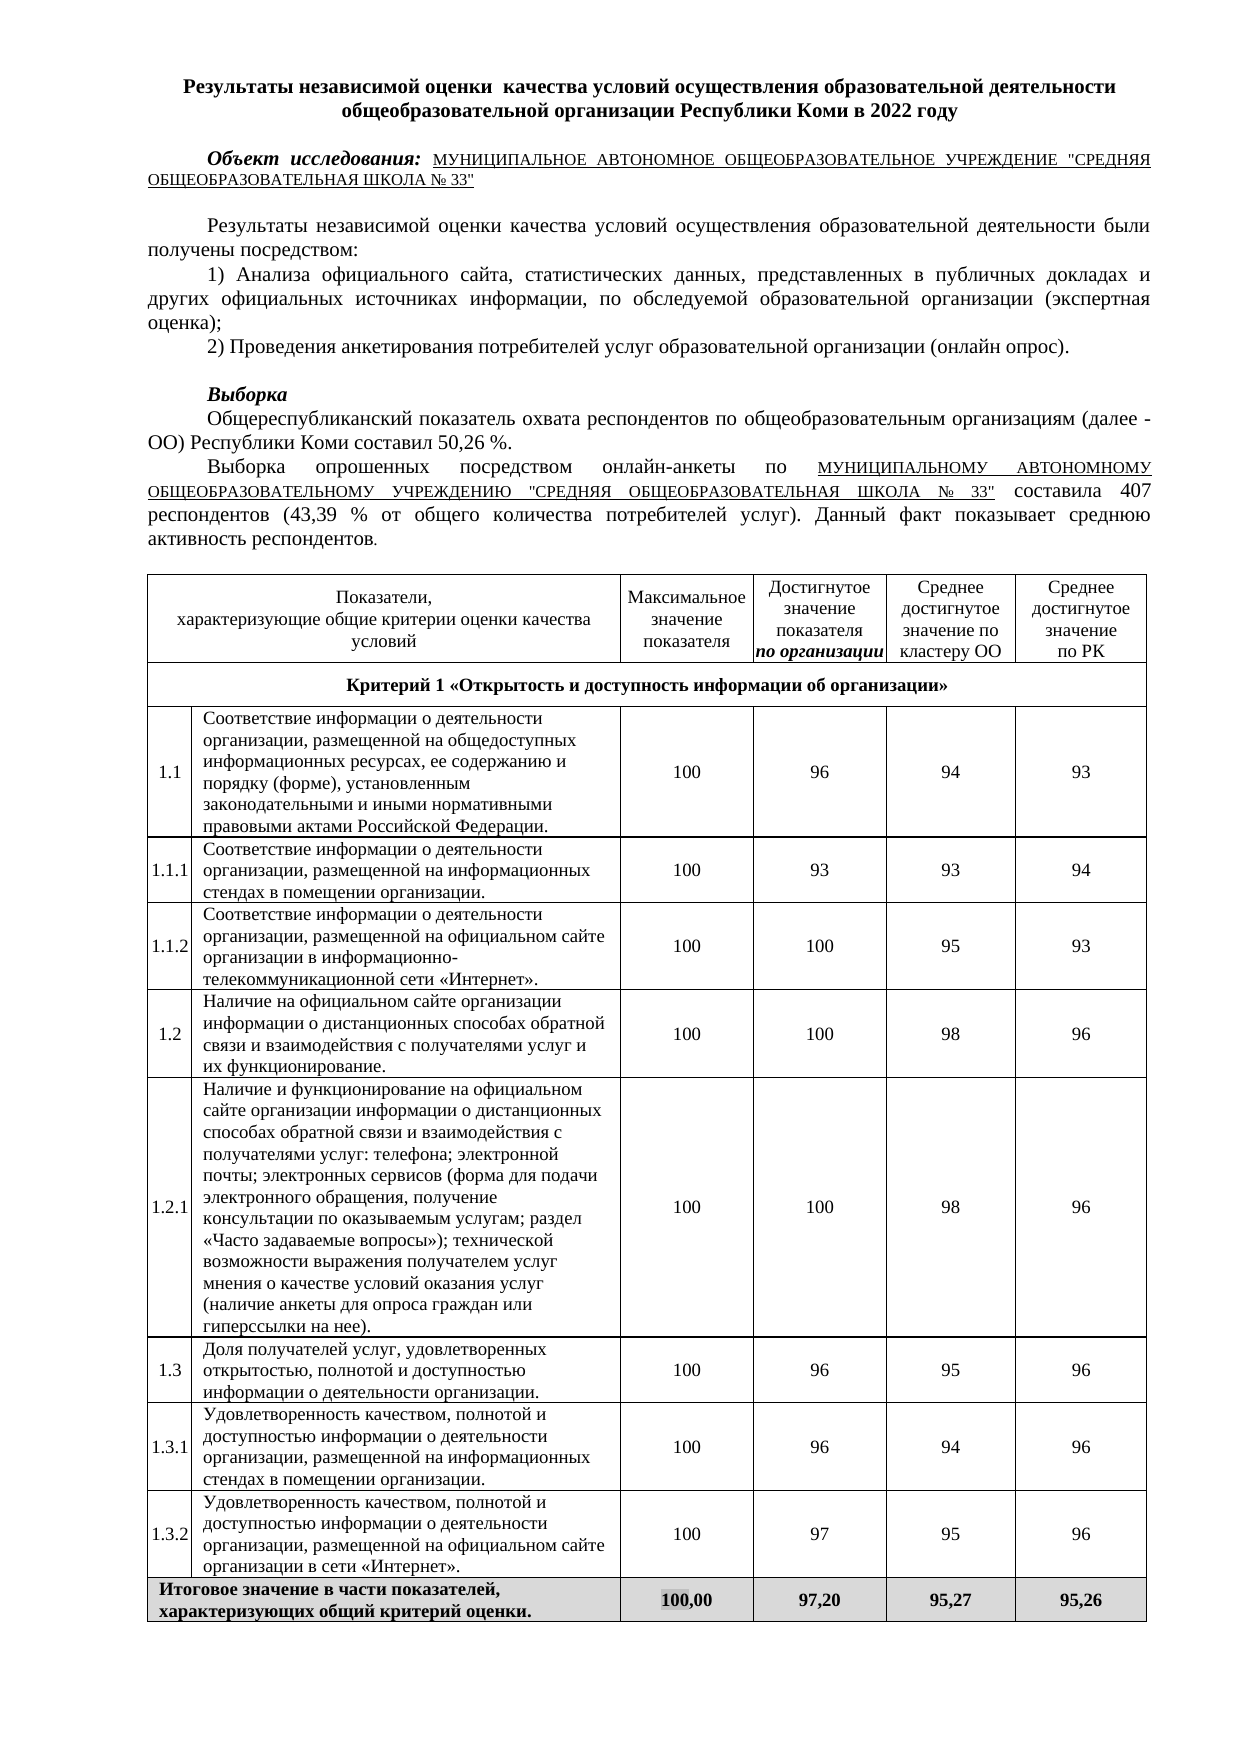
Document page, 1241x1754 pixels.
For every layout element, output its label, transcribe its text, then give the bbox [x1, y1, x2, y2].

table_cell 100 [621, 903, 753, 989]
table_cell Соответствие информации о деятельности организации, размещенной на информационных стендах в помещении организации. [192, 838, 620, 902]
text Выборка [148, 382, 1152, 406]
table_cell 100 [754, 903, 886, 989]
table_cell 96 [1016, 1403, 1146, 1489]
table_cell 1.1 [148, 707, 191, 836]
table_cell 96 [1016, 990, 1146, 1077]
table_cell Удовлетворенность качеством, полнотой и доступностью информации о деятельности организации, размещенной на информационных стендах в помещении организации. [192, 1403, 620, 1489]
table_cell 100 [621, 1078, 753, 1336]
table_cell 1.1.2 [148, 903, 191, 989]
table_cell 100 [621, 838, 753, 902]
table_cell 1.2 [148, 990, 191, 1077]
table_cell 1.1.1 [148, 838, 191, 902]
table_header Показатели, характеризующие общие критерии оценки качества условий [148, 575, 620, 662]
text 2) Проведения анкетирования потребителей услуг образовательной организации (онлайн опрос). [148, 334, 1152, 358]
table_cell 95 [887, 1338, 1015, 1402]
table_cell 100 [621, 1403, 753, 1489]
table_cell 94 [887, 1403, 1015, 1489]
table_cell 95 [887, 1491, 1015, 1577]
table_cell 95,27 [887, 1578, 1015, 1621]
table_cell Соответствие информации о деятельности организации, размещенной на общедоступных информационных ресурсах, ее содержанию и порядку (форме), установленным законодательными и иными нормативными правовыми актами Российской Федерации. [192, 707, 620, 836]
table_cell Наличие и функционирование на официальном сайте организации информации о дистанционных способах обратной связи и взаимодействия с получателями услуг: телефона; электронной почты; электронных сервисов (форма для подачи электронного обращения, получение консультации по оказываемым услугам; раздел «Часто задаваемые вопросы»); технической возможности выражения получателем услуг мнения о качестве условий оказания услуг (наличие анкеты для опроса граждан или гиперссылки на нее). [192, 1078, 620, 1336]
table_header Максимальное значение показателя [621, 575, 753, 662]
table_cell 100 [621, 1491, 753, 1577]
table_cell 100 [621, 990, 753, 1077]
text Результаты независимой оценки качества условий осуществления образовательной деятельности были получены посредством: [148, 213, 1152, 261]
table_cell 95 [887, 903, 1015, 989]
table_cell 93 [1016, 707, 1146, 836]
table_cell 97,20 [754, 1578, 886, 1621]
table_cell 1.3.1 [148, 1403, 191, 1489]
table_cell 98 [887, 1078, 1015, 1336]
table_cell 93 [1016, 903, 1146, 989]
table_cell Доля получателей услуг, удовлетворенных открытостью, полнотой и доступностью информации о деятельности организации. [192, 1338, 620, 1402]
text Выборка опрошенных посредством онлайн-анкеты по МУНИЦИПАЛЬНОМУ АВТОНОМНОМУ ОБЩЕОБРАЗОВАТЕЛЬНОМУ УЧРЕЖДЕНИЮ "СРЕДНЯЯ ОБЩЕОБРАЗОВАТЕЛЬНАЯ ШКОЛА № 33" составила 407 респондентов (43,39 % от общего количества потребителей услуг). Данный факт показывает среднюю активность респондентов. [148, 454, 1152, 550]
text Объект исследования: МУНИЦИПАЛЬНОЕ АВТОНОМНОЕ ОБЩЕОБРАЗОВАТЕЛЬНОЕ УЧРЕЖДЕНИЕ "СРЕДНЯЯ ОБЩЕОБРАЗОВАТЕЛЬНАЯ ШКОЛА № 33" [148, 146, 1152, 189]
table_cell 96 [1016, 1491, 1146, 1577]
table_header Достигнутое значение показателя по организации [754, 575, 886, 662]
table_cell 100,00 [621, 1578, 753, 1621]
table_cell 100 [621, 1338, 753, 1402]
table_cell 93 [754, 838, 886, 902]
table_cell 100 [621, 707, 753, 836]
table_cell 94 [887, 707, 1015, 836]
table_cell Удовлетворенность качеством, полнотой и доступностью информации о деятельности организации, размещенной на официальном сайте организации в сети «Интернет». [192, 1491, 620, 1577]
table_cell 1.2.1 [148, 1078, 191, 1336]
table_cell 95,26 [1016, 1578, 1146, 1621]
table_cell Наличие на официальном сайте организации информации о дистанционных способах обратной связи и взаимодействия с получателями услуг и их функционирование. [192, 990, 620, 1077]
table_cell 96 [1016, 1338, 1146, 1402]
text Общереспубликанский показатель охвата респондентов по общеобразовательным организациям (далее - ОО) Республики Коми составил 50,26 %. [148, 406, 1152, 454]
text Результаты независимой оценки качества условий осуществления образовательной деятельности общеобразовательной организации Республики Коми в 2022 году [148, 74, 1152, 122]
table_cell 96 [754, 1403, 886, 1489]
table_cell Соответствие информации о деятельности организации, размещенной на официальном сайте организации в информационно-телекоммуникационной сети «Интернет». [192, 903, 620, 989]
table_cell 96 [754, 707, 886, 836]
table_cell 96 [754, 1338, 886, 1402]
table_header Среднее достигнутое значение по кластеру ОО [887, 575, 1015, 662]
table_cell Итоговое значение в части показателей, характеризующих общий критерий оценки. [148, 1578, 620, 1621]
table_cell 100 [754, 1078, 886, 1336]
table_cell 94 [1016, 838, 1146, 902]
text 1) Анализа официального сайта, статистических данных, представленных в публичных докладах и других официальных источниках информации, по обследуемой образовательной организации (экспертная оценка); [148, 261, 1152, 334]
table_header Среднее достигнутое значение по РК [1016, 575, 1146, 662]
table_cell 97 [754, 1491, 886, 1577]
table_cell 1.3.2 [148, 1491, 191, 1577]
table_cell 100 [754, 990, 886, 1077]
table_cell Критерий 1 «Открытость и доступность информации об организации» [148, 663, 1146, 706]
table_cell 98 [887, 990, 1015, 1077]
table_cell 96 [1016, 1078, 1146, 1336]
table_cell 1.3 [148, 1338, 191, 1402]
table_cell 93 [887, 838, 1015, 902]
